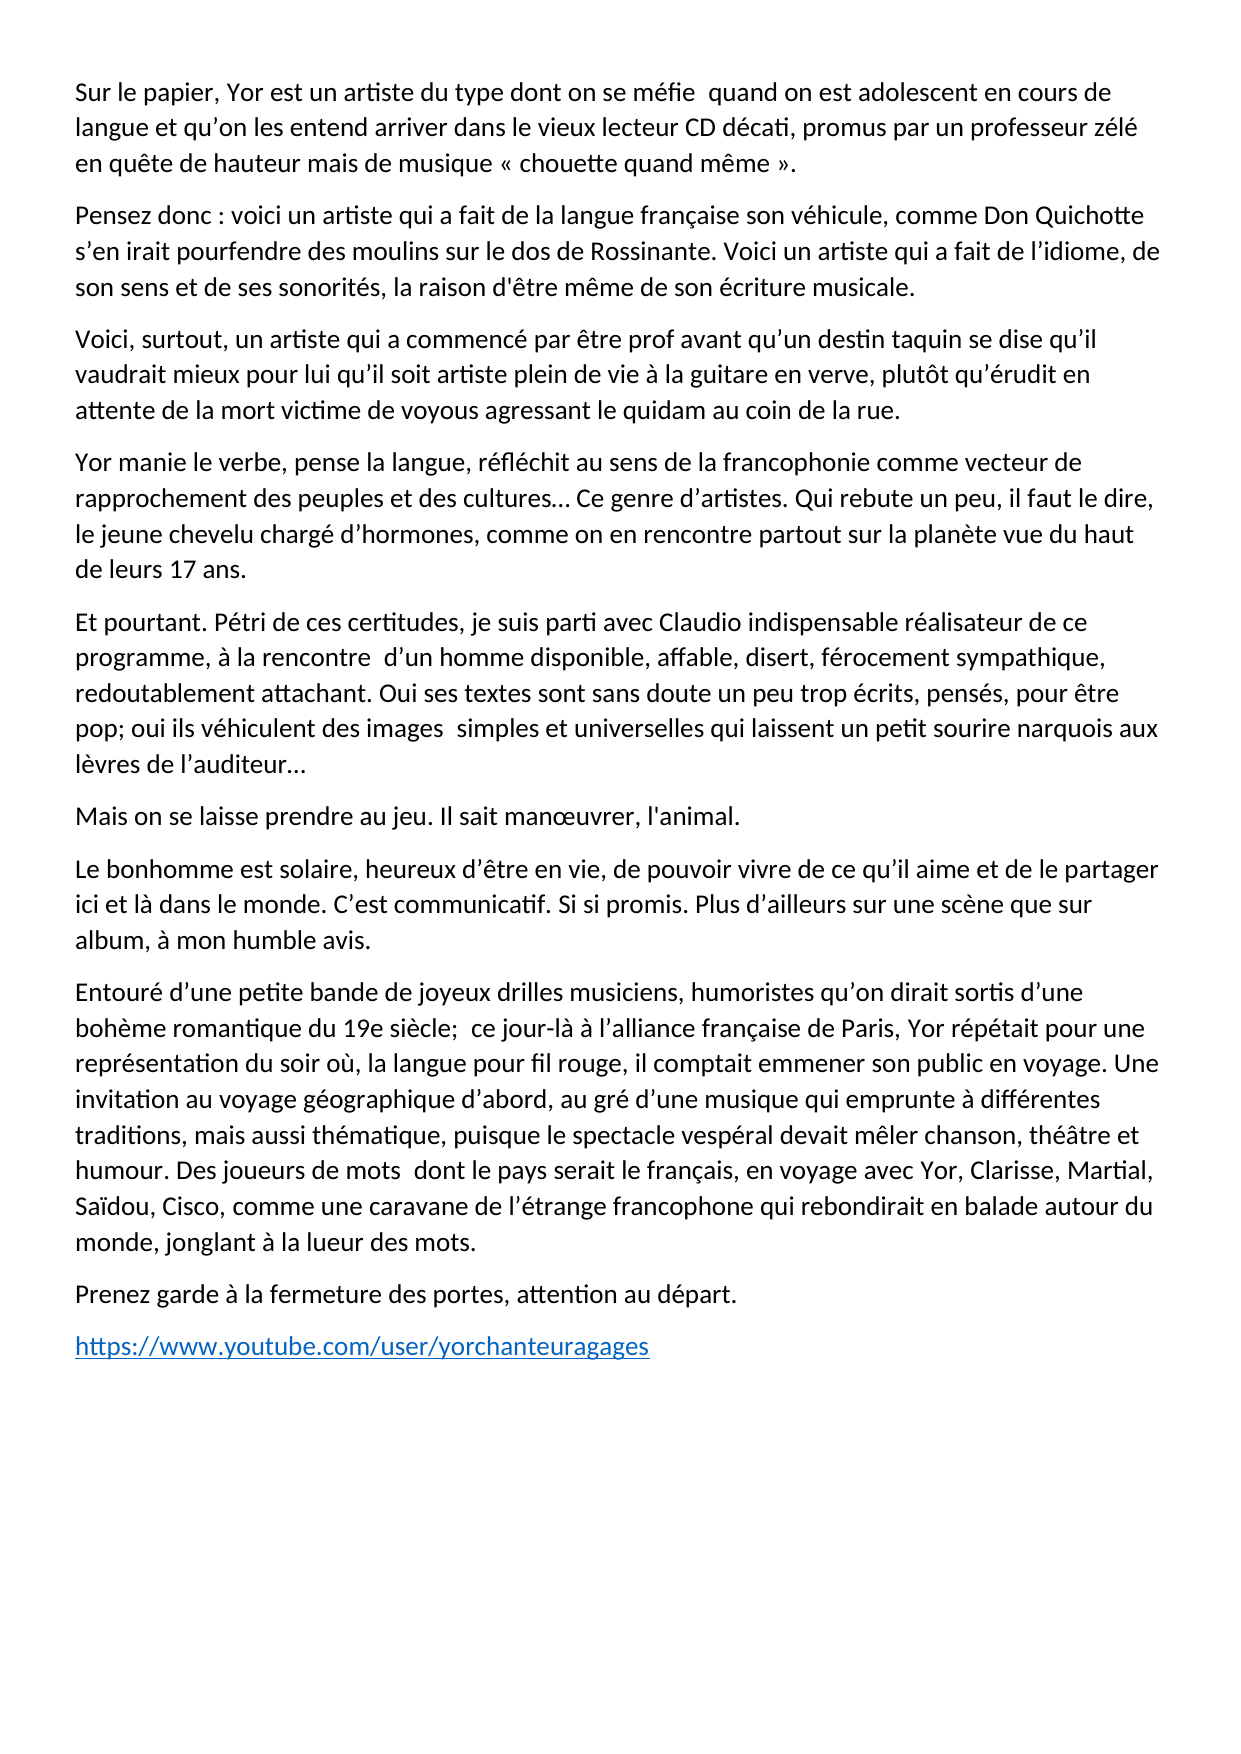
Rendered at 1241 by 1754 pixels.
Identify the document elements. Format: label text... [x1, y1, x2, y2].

text Entouré d’une petite bande de joyeux drilles musiciens, humoristes qu’on dirait sortis d’une bohème romantique du 19e siècle; ce jour-là à l’alliance française de Paris, Yor répétait pour une représentation du soir où, la langue pour fil rouge, il comptait emmener son public en voyage. Une invitation au voyage géographique d’abord, au gré d’une musique qui emprunte à différentes traditions, mais aussi thématique, puisque le spectacle vespéral devait mêler chanson, théâtre et humour. Des joueurs de mots dont le pays serait le français, en voyage avec Yor, Clarisse, Martial, Saïdou, Cisco, comme une caravane de l’étrange francophone qui rebondirait en balade autour du monde, jonglant à la lueur des mots. [75, 975, 1165, 1258]
text Le bonhomme est solaire, heureux d’être en vie, de pouvoir vivre de ce qu’il aime et de le partager ici et là dans le monde. C’est communicatif. Si si promis. Plus d’ailleurs sur une scène que sur album, à mon humble avis. [75, 852, 1165, 956]
text Mais on se laisse prendre au jeu. Il sait manœuvrer, l'animal. [75, 799, 1165, 833]
text https://www.youtube.com/user/yorchanteuragages [75, 1329, 1165, 1362]
text Voici, surtout, un artiste qui a commencé par être prof avant qu’un destin taquin se dise qu’il vaudrait mieux pour lui qu’il soit artiste plein de vie à la guitare en verve, plutôt qu’érudit en attente de la mort victime de voyous agressant le quidam au coin de la rue. [75, 322, 1165, 426]
text Et pourtant. Pétri de ces certitudes, je suis parti avec Claudio indispensable réalisateur de ce programme, à la rencontre d’un homme disponible, affable, disert, férocement sympathique, redoutablement attachant. Oui ses textes sont sans doute un peu trop écrits, pensés, pour être pop; oui ils véhiculent des images simples et universelles qui laissent un petit sourire narquois aux lèvres de l’auditeur… [75, 605, 1165, 780]
text Pensez donc : voici un artiste qui a fait de la langue française son véhicule, comme Don Quichotte s’en irait pourfendre des moulins sur le dos de Rossinante. Voici un artiste qui a fait de l’idiome, de son sens et de ses sonorités, la raison d'être même de son écriture musicale. [75, 198, 1165, 303]
text Sur le papier, Yor est un artiste du type dont on se méfie quand on est adolescent en cours de langue et qu’on les entend arriver dans le vieux lecteur CD décati, promus par un professeur zélé en quête de hauteur mais de musique « chouette quand même ». [75, 75, 1165, 179]
text Yor manie le verbe, pense la langue, réfléchit au sens de la francophonie comme vecteur de rapprochement des peuples et des cultures… Ce genre d’artistes. Qui rebute un peu, il faut le dire, le jeune chevelu chargé d’hormones, comme on en rencontre partout sur la planète vue du haut de leurs 17 ans. [75, 446, 1165, 586]
text Prenez garde à la fermeture des portes, attention au départ. [75, 1277, 1165, 1310]
